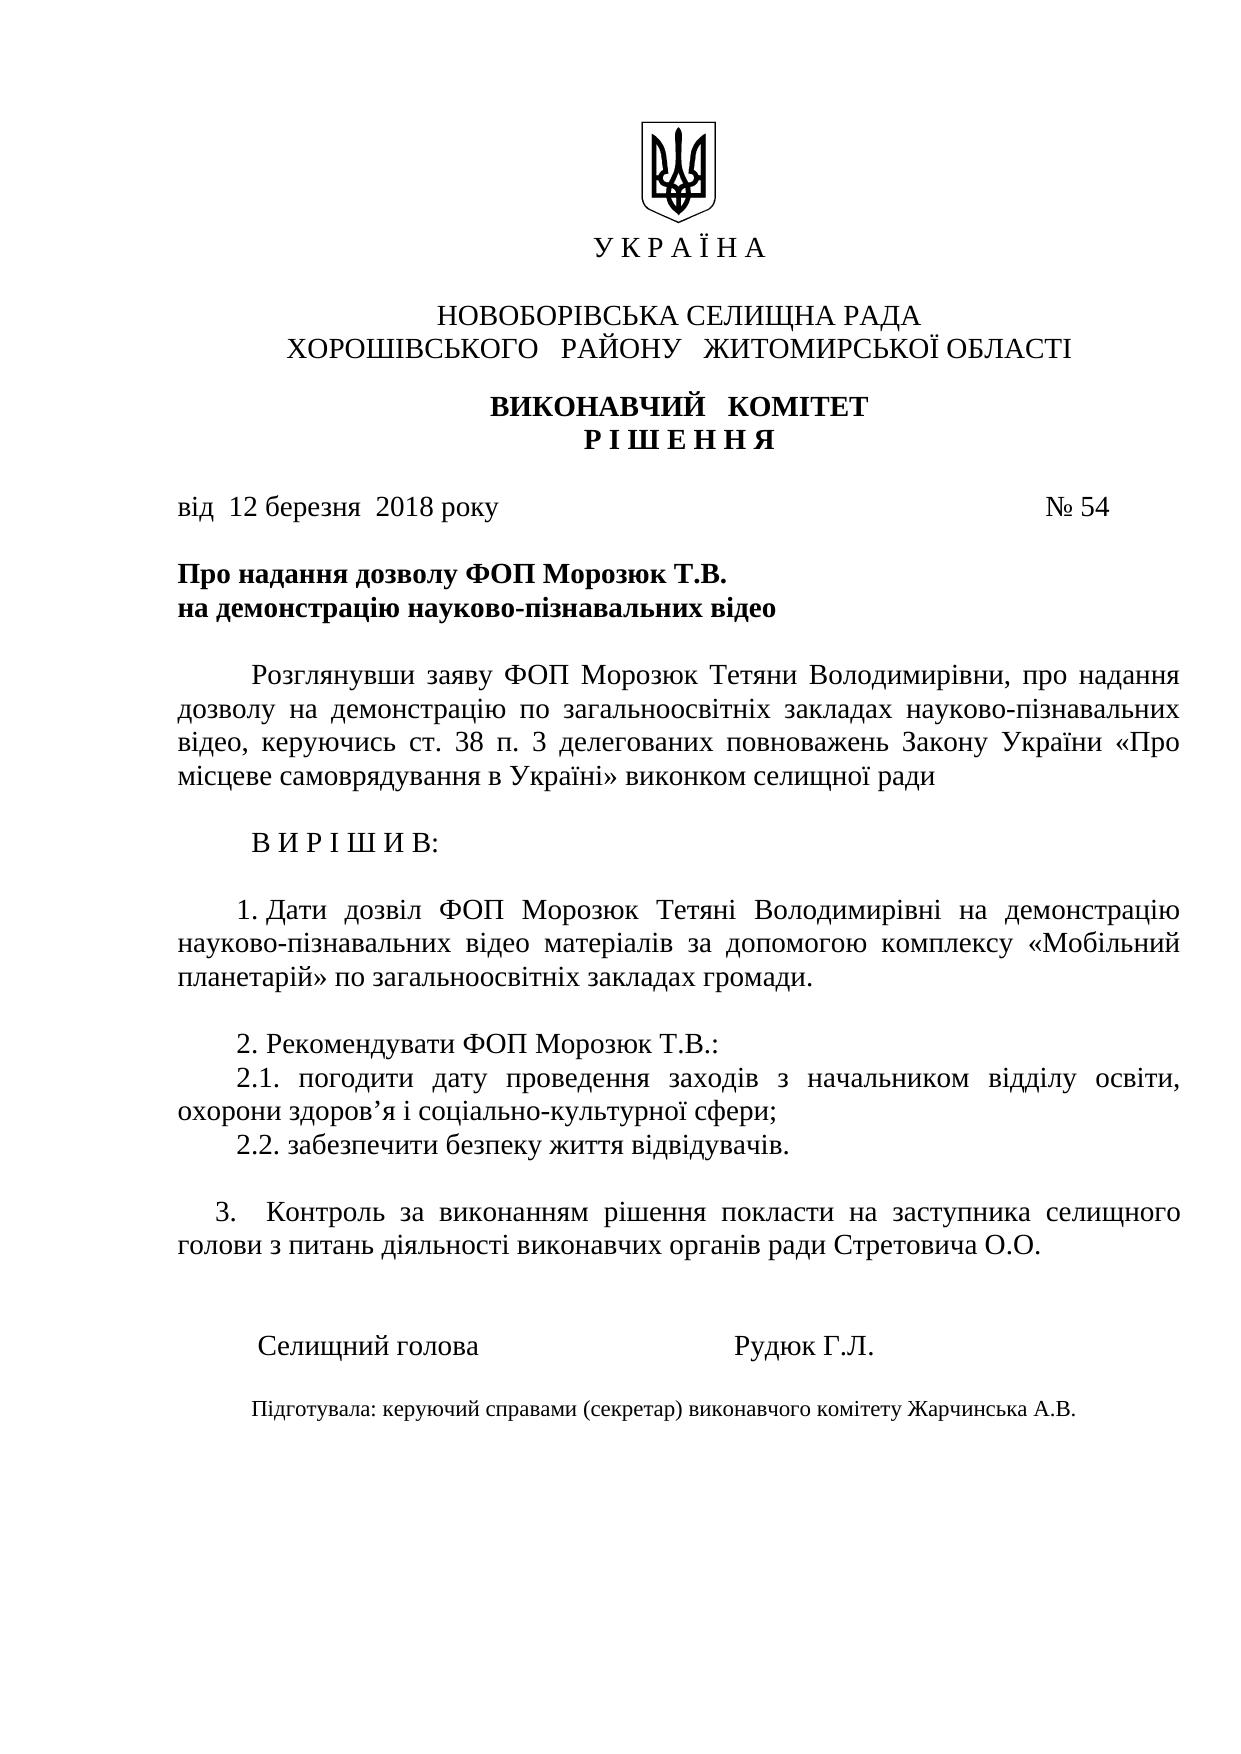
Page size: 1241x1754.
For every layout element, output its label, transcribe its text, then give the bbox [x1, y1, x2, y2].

text У К Р А Ї Н А [177, 231, 1181, 264]
text від 12 березня 2018 року № 54 [177, 489, 1181, 523]
picture [634, 118, 724, 231]
text ВИКОНАВЧИЙ КОМІТЕТ [177, 389, 1181, 422]
text В И Р І Ш И В: [177, 825, 1181, 858]
text Селищний голова Рудюк Г.Л. [177, 1328, 1181, 1362]
text Р І Ш Е Н Н Я [177, 422, 1181, 456]
list 2.2. забезпечити безпеку життя відвідувачів. [236, 1127, 1181, 1160]
text Підготувала: керуючий справами (секретар) виконавчого комітету Жарчинська А.В. [177, 1395, 1181, 1421]
text ХОРОШІВСЬКОГО РАЙОНУ ЖИТОМИРСЬКОЇ ОБЛАСТІ [177, 331, 1181, 365]
text Про надання дозволу ФОП Морозюк Т.В. [177, 557, 1181, 590]
list Дати дозвіл ФОП Морозюк Тетяні Володимирівні на демонстрацію науково-пізнавальних відео матеріалів за допомогою комплексу «Мобільний планетарій» по загальноосвітніх закладах громади. [177, 892, 1181, 993]
text на демонстрацію науково-пізнавальних відео [177, 590, 1181, 624]
list 2.1. погодити дату проведення заходів з начальником відділу освіти, охорони здоров’я і соціально-культурної сфери; [177, 1060, 1181, 1127]
text НОВОБОРІВСЬКА СЕЛИЩНА РАДА [177, 298, 1181, 331]
text Розглянувши заяву ФОП Морозюк Тетяни Володимирівни, про надання дозволу на демонстрацію по загальноосвітніх закладах науково-пізнавальних відео, керуючись ст. 38 п. 3 делегованих повноважень Закону України «Про місцеве самоврядування в Україні» виконком селищної ради [177, 657, 1181, 791]
list Контроль за виконанням рішення покласти на заступника селищного голови з питань діяльності виконавчих органів ради Стретовича О.О. [177, 1194, 1181, 1261]
list Рекомендувати ФОП Морозюк Т.В.: [177, 1026, 1181, 1060]
